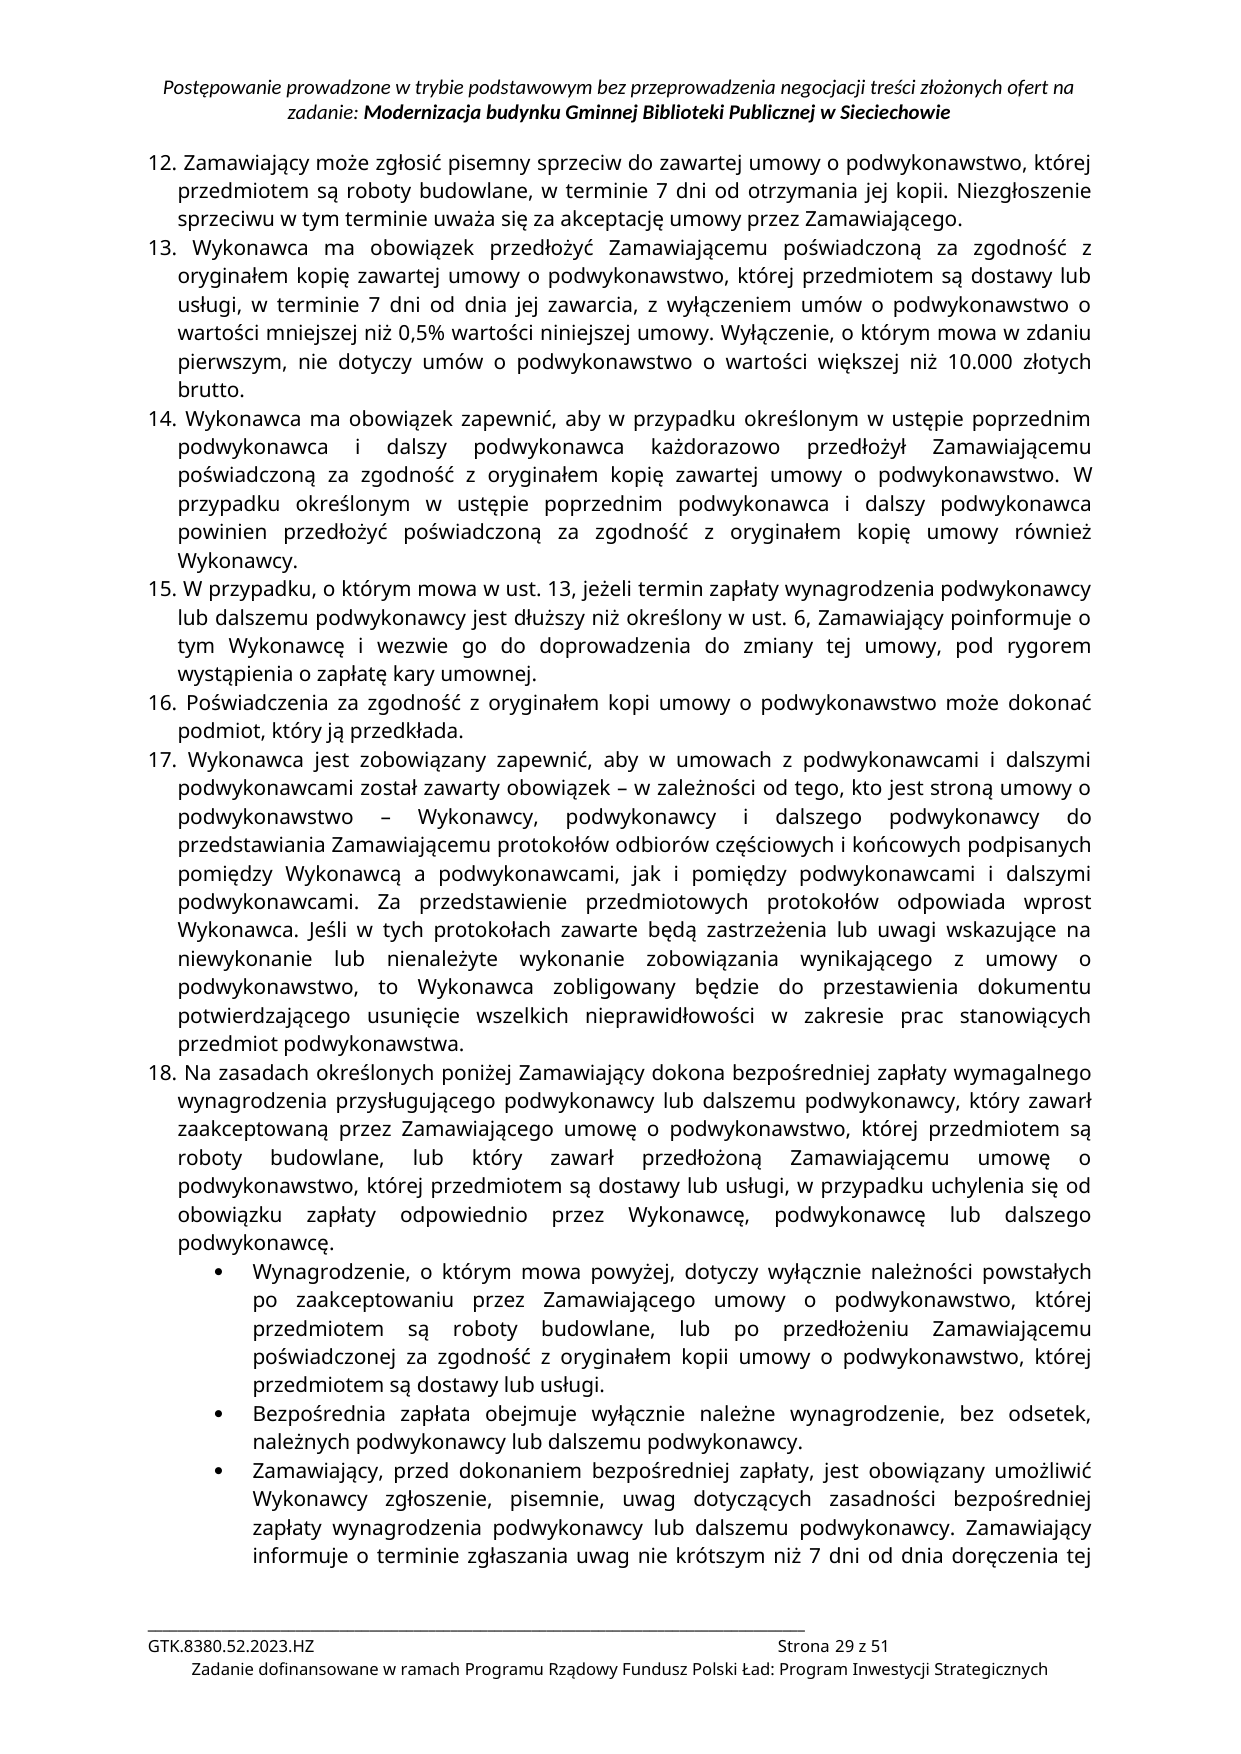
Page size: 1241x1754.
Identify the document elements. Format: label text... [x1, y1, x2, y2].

text 12. Zamawiający może zgłosić pisemny sprzeciw do zawartej umowy o podwykonawstwo, której przedmiotem są roboty budowlane, w terminie 7 dni od otrzymania jej kopii. Niezgłoszenie sprzeciwu w tym terminie uważa się za akceptację umowy przez Zamawiającego. [148, 148, 1092, 233]
text 16. Poświadczenia za zgodność z oryginałem kopi umowy o podwykonawstwo może dokonać podmiot, który ją przedkłada. [148, 688, 1092, 745]
list Wynagrodzenie, o którym mowa powyżej, dotyczy wyłącznie należności powstałych po zaakceptowaniu przez Zamawiającego umowy o podwykonawstwo, której przedmiotem są roboty budowlane, lub po przedłożeniu Zamawiającemu poświadczonej za zgodność z oryginałem kopii umowy o podwykonawstwo, której przedmiotem są dostawy lub usługi. [215, 1257, 1092, 1399]
text 13. Wykonawca ma obowiązek przedłożyć Zamawiającemu poświadczoną za zgodność z oryginałem kopię zawartej umowy o podwykonawstwo, której przedmiotem są dostawy lub usługi, w terminie 7 dni od dnia jej zawarcia, z wyłączeniem umów o podwykonawstwo o wartości mniejszej niż 0,5% wartości niniejszej umowy. Wyłączenie, o którym mowa w zdaniu pierwszym, nie dotyczy umów o podwykonawstwo o wartości większej niż 10.000 złotych brutto. [148, 233, 1092, 404]
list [215, 1456, 1092, 1569]
text 14. Wykonawca ma obowiązek zapewnić, aby w przypadku określonym w ustępie poprzednim podwykonawca i dalszy podwykonawca każdorazowo przedłożył Zamawiającemu poświadczoną za zgodność z oryginałem kopię zawartej umowy o podwykonawstwo. W przypadku określonym w ustępie poprzednim podwykonawca i dalszy podwykonawca powinien przedłożyć poświadczoną za zgodność z oryginałem kopię umowy również Wykonawcy. [148, 404, 1092, 574]
list Bezpośrednia zapłata obejmuje wyłącznie należne wynagrodzenie, bez odsetek, należnych podwykonawcy lub dalszemu podwykonawcy. [215, 1399, 1092, 1456]
text 15. W przypadku, o którym mowa w ust. 13, jeżeli termin zapłaty wynagrodzenia podwykonawcy lub dalszemu podwykonawcy jest dłuższy niż określony w ust. 6, Zamawiający poinformuje o tym Wykonawcę i wezwie go do doprowadzenia do zmiany tej umowy, pod rygorem wystąpienia o zapłatę kary umownej. [148, 574, 1092, 688]
text 17. Wykonawca jest zobowiązany zapewnić, aby w umowach z podwykonawcami i dalszymi podwykonawcami został zawarty obowiązek – w zależności od tego, kto jest stroną umowy o podwykonawstwo – Wykonawcy, podwykonawcy i dalszego podwykonawcy do przedstawiania Zamawiającemu protokołów odbiorów częściowych i końcowych podpisanych pomiędzy Wykonawcą a podwykonawcami, jak i pomiędzy podwykonawcami i dalszymi podwykonawcami. Za przedstawienie przedmiotowych protokołów odpowiada wprost Wykonawca. Jeśli w tych protokołach zawarte będą zastrzeżenia lub uwagi wskazujące na niewykonanie lub nienależyte wykonanie zobowiązania wynikającego z umowy o podwykonawstwo, to Wykonawca zobligowany będzie do przestawienia dokumentu potwierdzającego usunięcie wszelkich nieprawidłowości w zakresie prac stanowiących przedmiot podwykonawstwa. [148, 745, 1092, 1058]
text 18. Na zasadach określonych poniżej Zamawiający dokona bezpośredniej zapłaty wymagalnego wynagrodzenia przysługującego podwykonawcy lub dalszemu podwykonawcy, który zawarł zaakceptowaną przez Zamawiającego umowę o podwykonawstwo, której przedmiotem są roboty budowlane, lub który zawarł przedłożoną Zamawiającemu umowę o podwykonawstwo, której przedmiotem są dostawy lub usługi, w przypadku uchylenia się od obowiązku zapłaty odpowiednio przez Wykonawcę, podwykonawcę lub dalszego podwykonawcę. [148, 1058, 1092, 1257]
